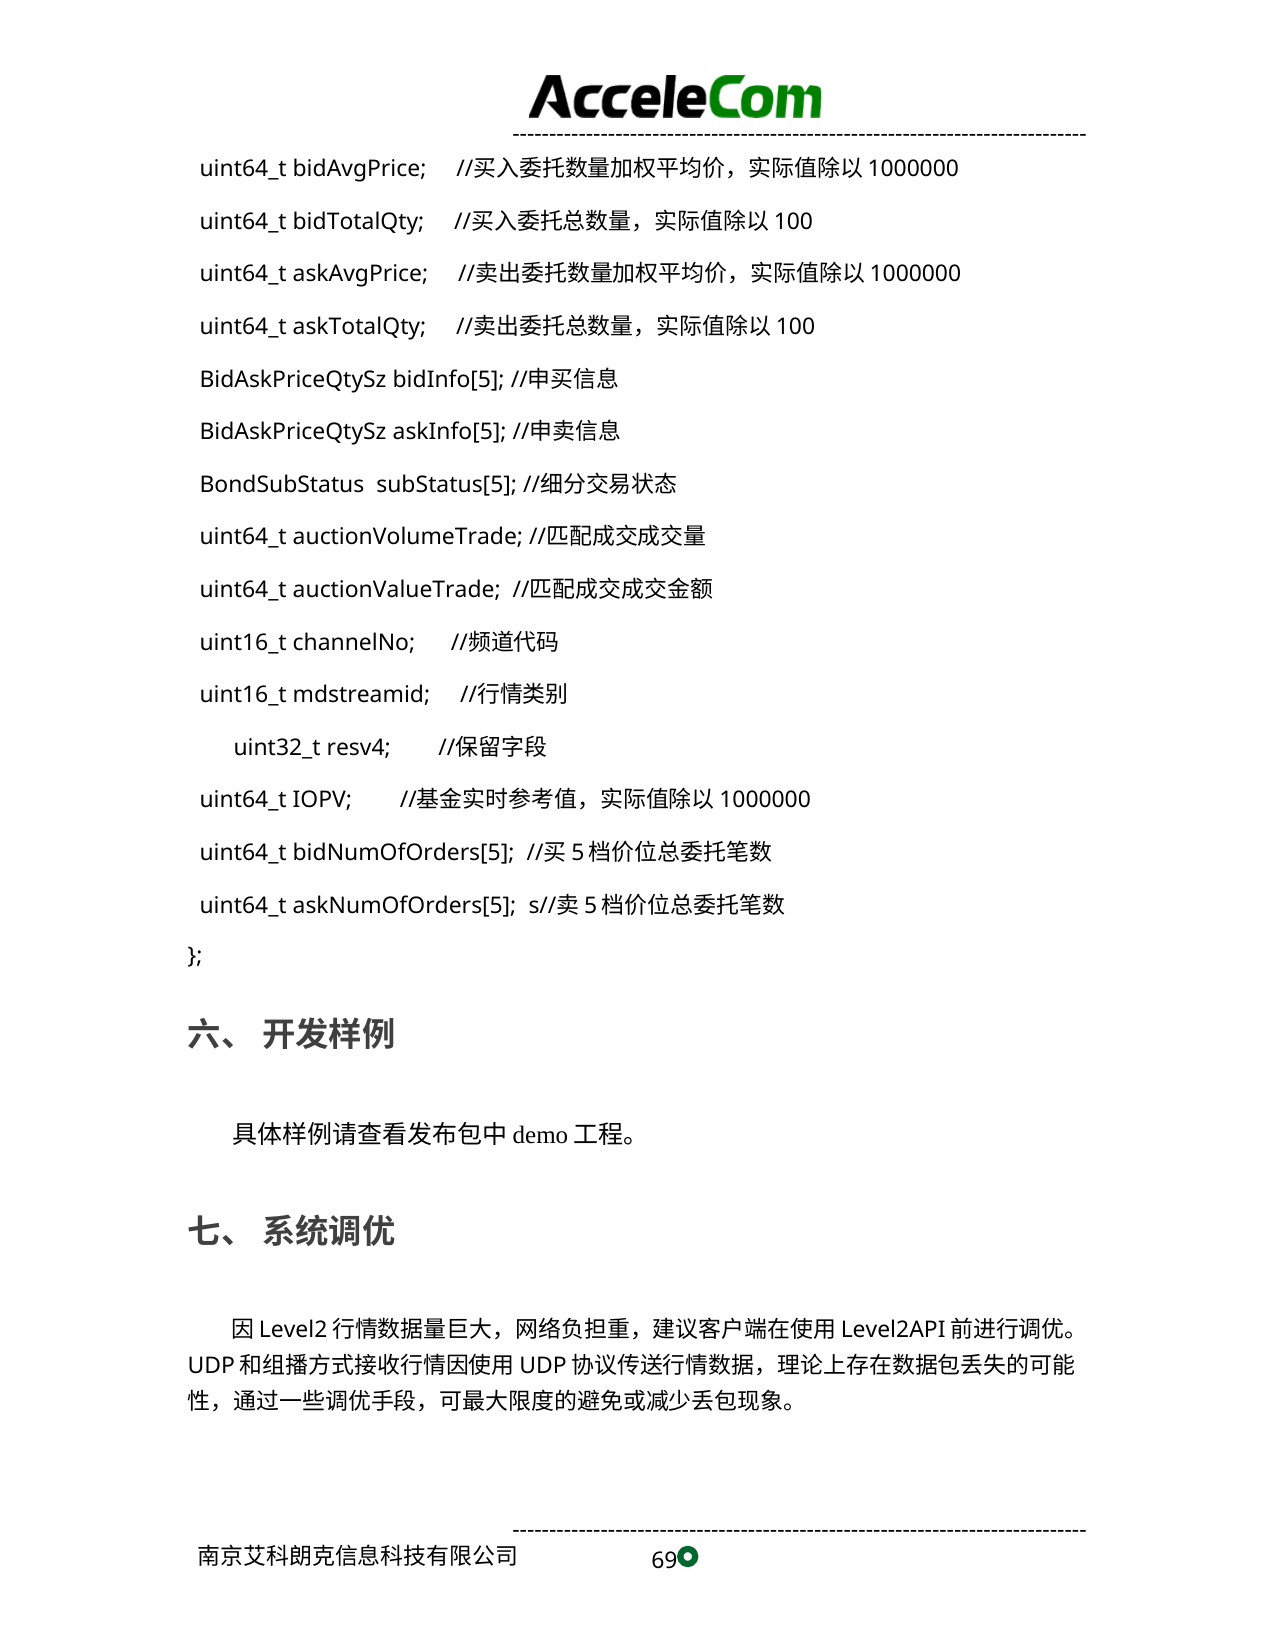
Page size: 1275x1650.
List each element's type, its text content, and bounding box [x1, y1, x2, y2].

text uint16_t channelNo; //频道代码 [187, 623, 1087, 657]
text uint64_t auctionValueTrade; //匹配成交成交金额 [187, 571, 1087, 604]
text uint32_t resv4; //保留字段 [187, 729, 1087, 762]
text uint16_t mdstreamid; //行情类别 [187, 676, 1087, 709]
picture [528, 75, 822, 118]
text uint64_t IOPV; //基金实时参考值，实际值除以1000000 [187, 781, 1087, 814]
text uint64_t askNumOfOrders[5]; s//卖5档价位总委托笔数 [187, 886, 1087, 920]
text uint64_t bidAvgPrice; //买入委托数量加权平均价，实际值除以1000000 [187, 150, 1087, 183]
text uint64_t askTotalQty; //卖出委托总数量，实际值除以100 [187, 308, 1087, 341]
text 具体样例请查看发布包中demo工程。 [187, 1115, 1087, 1151]
text uint64_t askAvgPrice; //卖出委托数量加权平均价，实际值除以1000000 [187, 255, 1087, 288]
text }; [187, 939, 1087, 970]
text uint64_t bidNumOfOrders[5]; //买5档价位总委托笔数 [187, 834, 1087, 867]
text BidAskPriceQtySz bidInfo[5]; //申买信息 [187, 360, 1087, 394]
text uint64_t bidTotalQty; //买入委托总数量，实际值除以100 [187, 203, 1087, 236]
text 系统调优 [187, 1205, 1087, 1253]
text 开发样例 [187, 1008, 1087, 1056]
text 因Level2行情数据量巨大，网络负担重，建议客户端在使用Level2API前进行调优。UDP和组播方式接收行情因使用UDP协议传送行情数据，理论上存在数据包丢失的可能性，通过一些调优手段，可最大限度的避免或减少丢包现象。 [187, 1311, 1087, 1416]
text BondSubStatus subStatus[5]; //细分交易状态 [187, 466, 1087, 499]
text BidAskPriceQtySz askInfo[5]; //申卖信息 [187, 413, 1087, 446]
text uint64_t auctionVolumeTrade; //匹配成交成交量 [187, 518, 1087, 552]
